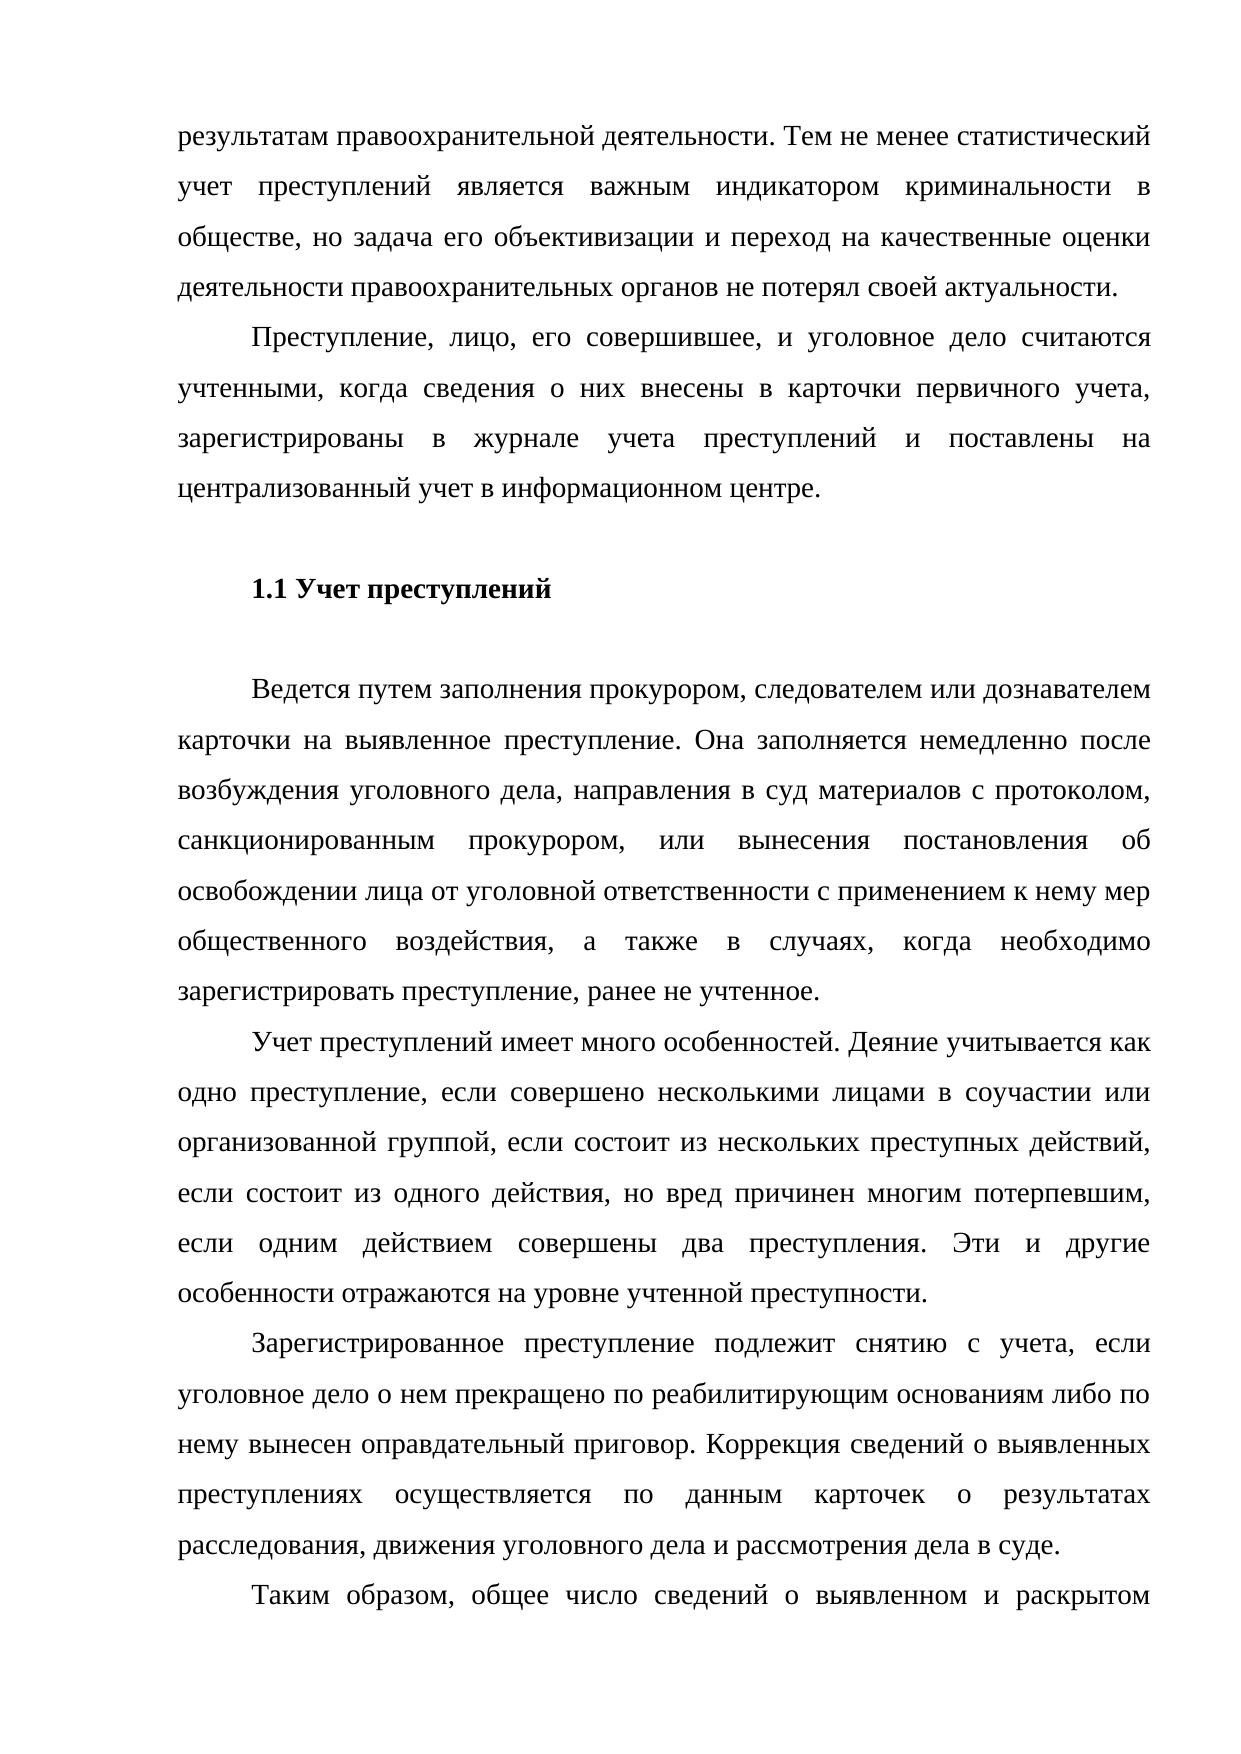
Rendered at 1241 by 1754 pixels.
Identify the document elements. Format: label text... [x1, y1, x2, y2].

text Преступление, лицо, его совершившее, и уголовное дело считаются учтенными, когда сведения о них внесены в карточки первичного учета, зарегистрированы в журнале учета преступлений и поставлены на централизованный учет в информационном центре. [177, 319, 1152, 504]
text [177, 118, 1152, 303]
text Учет преступлений имеет много особенностей. Деяние учитывается как одно преступление, если совершено несколькими лицами в соучастии или организованной группой, если состоит из нескольких преступных действий, если состоит из одного действия, но вред причинен многим потерпевшим, если одним действием совершены два преступления. Эти и другие особенности отражаются на уровне учтенной преступности. [177, 1024, 1152, 1309]
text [177, 1577, 1152, 1611]
text 1.1 Учет преступлений [177, 571, 1152, 604]
text Ведется путем заполнения прокурором, следователем или дознавателем карточки на выявленное преступление. Она заполняется немедленно после возбуждения уголовного дела, направления в суд материалов с протоколом, санкционированным прокурором, или вынесения постановления об освобождении лица от уголовной ответственности с применением к нему мер общественного воздействия, а также в случаях, когда необходимо зарегистрировать преступление, ранее не учтенное. [177, 672, 1152, 1007]
text Зарегистрированное преступление подлежит снятию с учета, если уголовное дело о нем прекращено по реабилитирующим основаниям либо по нему вынесен оправдательный приговор. Коррекция сведений о выявленных преступлениях осуществляется по данным карточек о результатах расследования, движения уголовного дела и рассмотрения дела в суде. [177, 1326, 1152, 1560]
